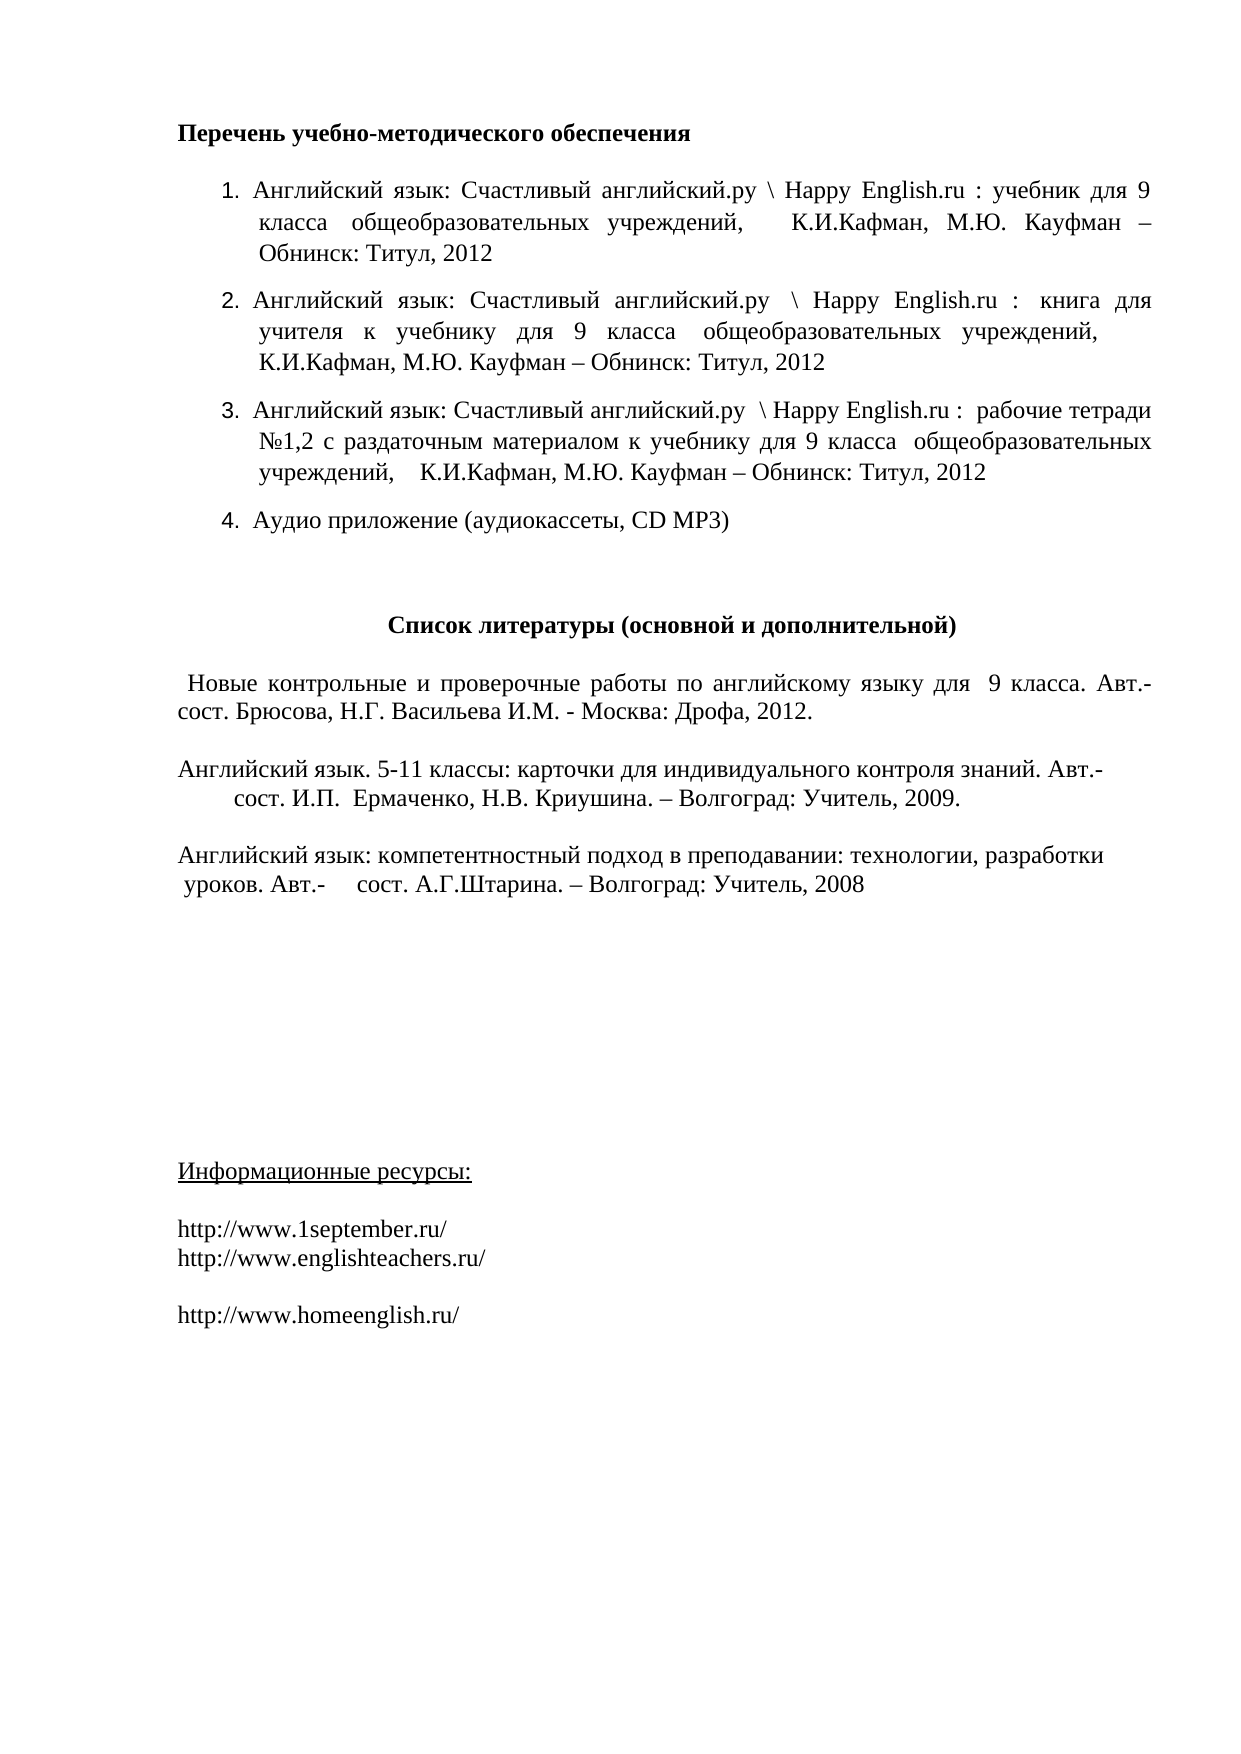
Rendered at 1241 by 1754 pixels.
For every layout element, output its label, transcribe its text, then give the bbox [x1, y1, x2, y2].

text Список литературы (основной и дополнительной) [192, 610, 1152, 639]
text http://www.englishteachers.ru/ [177, 1243, 1152, 1271]
list Английский язык: Счастливый английский.ру \ Happy English.ru : книга для учителя к учебнику для 9 класса общеобразовательных учреждений, К.И.Кафман, М.Ю. Кауфман – Обнинск: Титул, 2012 [221, 285, 1152, 376]
text Английский язык. 5-11 классы: карточки для индивидуального контроля знаний. Авт.- [177, 754, 1152, 783]
text Информационные ресурсы: [177, 1156, 1152, 1185]
text Английский язык: компетентностный подход в преподавании: технологии, разработки [177, 840, 1152, 869]
text сост. И.П. Ермаченко, Н.В. Криушина. – Волгоград: Учитель, 2009. [177, 783, 1152, 811]
text Новые контрольные и проверочные работы по английскому языку для 9 класса. Авт.-сост. Брюсова, Н.Г. Васильева И.М. - Москва: Дрофа, 2012. [177, 668, 1152, 725]
list Английский язык: Счастливый английский.ру \ Happy English.ru : рабочие тетради №1,2 с раздаточным материалом к учебнику для 9 класса общеобразовательных учреждений, К.И.Кафман, М.Ю. Кауфман – Обнинск: Титул, 2012 [221, 395, 1152, 486]
text Перечень учебно-методического обеспечения [177, 118, 1211, 147]
list Английский язык: Счастливый английский.ру \ Happy English.ru : учебник для 9 класса общеобразовательных учреждений, К.И.Кафман, М.Ю. Кауфман – Обнинск: Титул, 2012 [221, 176, 1152, 266]
list Аудио приложение (аудиокассеты, CD МР3) [221, 505, 1152, 534]
text http://www.homeenglish.ru/ [177, 1300, 1152, 1329]
text уроков. Авт.- сост. А.Г.Штарина. – Волгоград: Учитель, 2008 [177, 869, 1152, 898]
text http://www.1september.ru/ [177, 1214, 1152, 1243]
